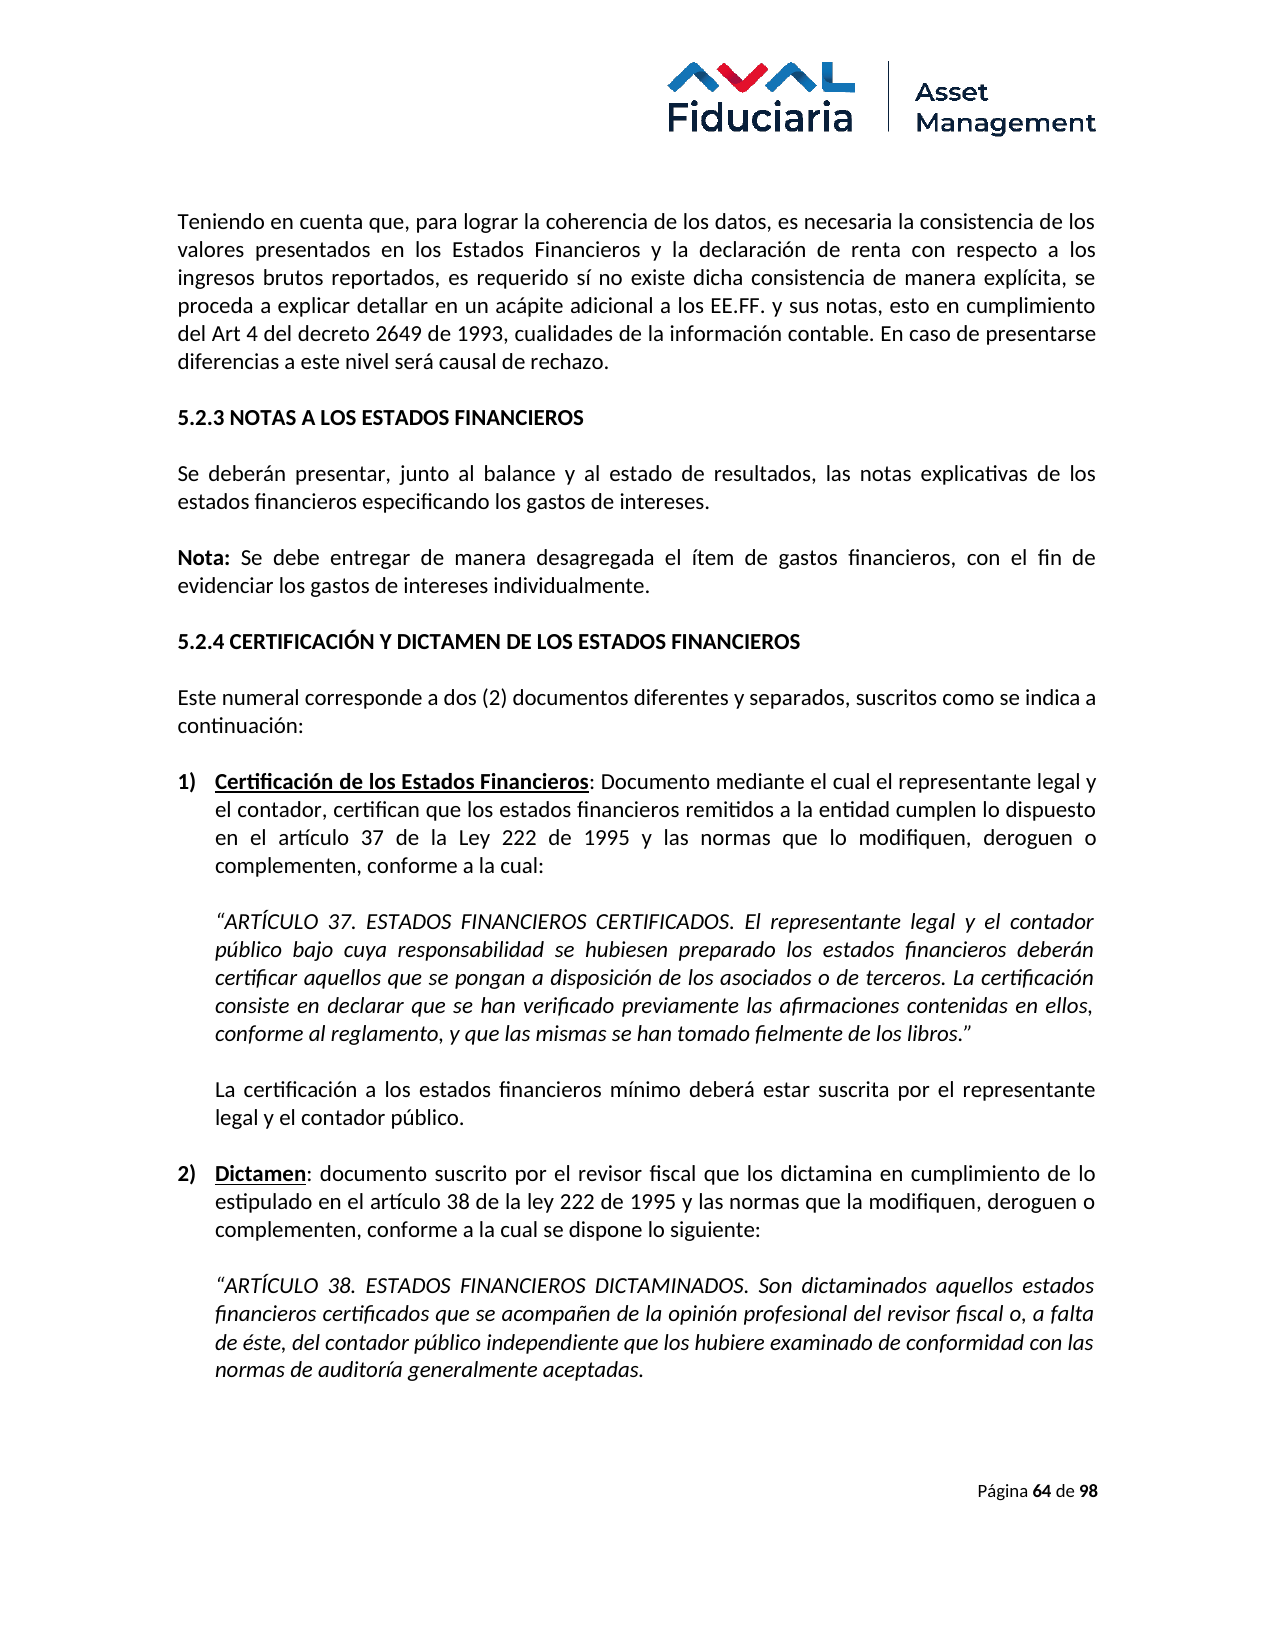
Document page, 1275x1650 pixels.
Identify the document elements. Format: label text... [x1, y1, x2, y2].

text Teniendo en cuenta que, para lograr la coherencia de los datos, es necesaria la consistencia de los valores presentados en los Estados Financieros y la declaración de renta con respecto a los ingresos brutos reportados, es requerido sí no existe dicha consistencia de manera explícita, se proceda a explicar detallar en un acápite adicional a los EE.FF. y sus notas, esto en cumplimiento del Art 4 del decreto 2649 de 1993, cualidades de la información contable. En caso de presentarse diferencias a este nivel será causal de rechazo. [177, 207, 1098, 375]
text La certificación a los estados financieros mínimo deberá estar suscrita por el representante legal y el contador público. [215, 1075, 1098, 1131]
picture [665, 59, 1098, 139]
text “ARTÍCULO 38. ESTADOS FINANCIEROS DICTAMINADOS. Son dictaminados aquellos estados financieros certificados que se acompañen de la opinión profesional del revisor fiscal o, a falta de éste, del contador público independiente que los hubiere examinado de conformidad con las normas de auditoría generalmente aceptadas. [215, 1272, 1098, 1384]
text “ARTÍCULO 37. ESTADOS FINANCIEROS CERTIFICADOS. El representante legal y el contador público bajo cuya responsabilidad se hubiesen preparado los estados financieros deberán certificar aquellos que se pongan a disposición de los asociados o de terceros. La certificación consiste en declarar que se han verificado previamente las afirmaciones contenidas en ellos, conforme al reglamento, y que las mismas se han tomado fielmente de los libros.” [215, 907, 1098, 1047]
text Este numeral corresponde a dos (2) documentos diferentes y separados, suscritos como se indica a continuación: [177, 683, 1098, 739]
list Certificación de los Estados Financieros: Documento mediante el cual el representante legal y el contador, certifican que los estados financieros remitidos a la entidad cumplen lo dispuesto en el artículo 37 de la Ley 222 de 1995 y las normas que lo modifiquen, deroguen o complementen, conforme a la cual: [177, 767, 1098, 879]
list Dictamen: documento suscrito por el revisor fiscal que los dictamina en cumplimiento de lo estipulado en el artículo 38 de la ley 222 de 1995 y las normas que la modifiquen, deroguen o complementen, conforme a la cual se dispone lo siguiente: [177, 1159, 1098, 1243]
subtitle 5.2.3 NOTAS A LOS ESTADOS FINANCIEROS [177, 403, 1098, 431]
text Se deberán presentar, junto al balance y al estado de resultados, las notas explicativas de los estados financieros especificando los gastos de intereses. [177, 459, 1098, 515]
text Nota: Se debe entregar de manera desagregada el ítem de gastos financieros, con el fin de evidenciar los gastos de intereses individualmente. [177, 543, 1098, 599]
subtitle 5.2.4 CERTIFICACIÓN Y DICTAMEN DE LOS ESTADOS FINANCIEROS [177, 627, 1098, 655]
